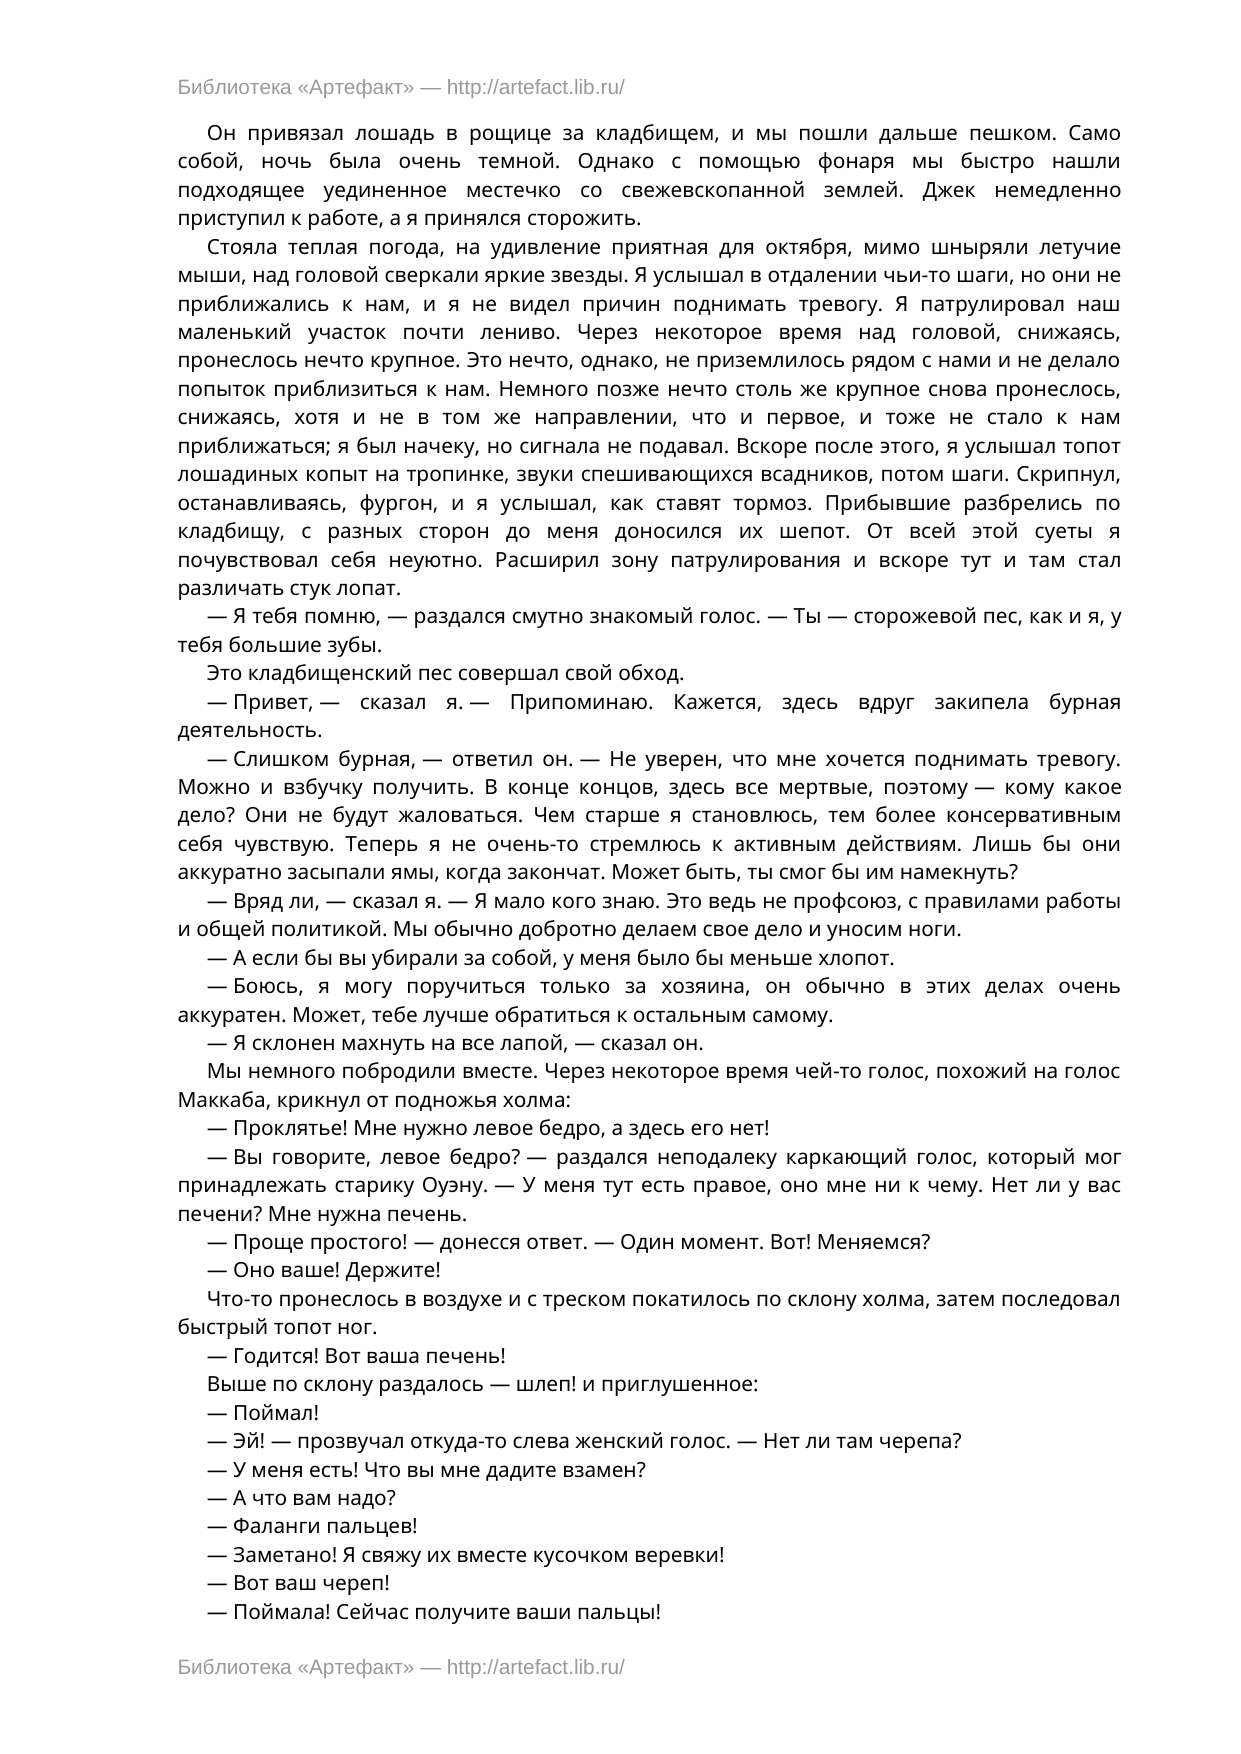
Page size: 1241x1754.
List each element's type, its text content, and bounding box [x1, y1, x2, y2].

text — Я тебя помню, — раздался смутно знакомый голос. — Ты — сторожевой пес, как и я, у тебя большие зубы. [177, 602, 1122, 658]
text — Заметано! Я свяжу их вместе кусочком веревки! [177, 1540, 1122, 1568]
text — Годится! Вот ваша печень! [177, 1341, 1122, 1369]
text — Привет, — сказал я. — Припоминаю. Кажется, здесь вдруг закипела бурная деятельность. [177, 687, 1122, 744]
text Это кладбищенский пес совершал свой обход. [177, 658, 1122, 687]
text — У меня есть! Что вы мне дадите взамен? [177, 1455, 1122, 1483]
text — Вряд ли, — сказал я. — Я мало кого знаю. Это ведь не профсоюз, с правилами работы и общей политикой. Мы обычно добротно делаем свое дело и уносим ноги. [177, 886, 1122, 943]
text — Поймала! Сейчас получите ваши пальцы! [177, 1597, 1122, 1625]
text — Проще простого! — донесся ответ. — Один момент. Вот! Меняемся? [177, 1227, 1122, 1256]
text — Вы говорите, левое бедро? — раздался неподалеку каркающий голос, который мог принадлежать старику Оуэну. — У меня тут есть правое, оно мне ни к чему. Нет ли у вас печени? Мне нужна печень. [177, 1142, 1122, 1227]
text — Боюсь, я могу поручиться только за хозяина, он обычно в этих делах очень аккуратен. Может, тебе лучше обратиться к остальным самому. [177, 971, 1122, 1028]
text Выше по склону раздалось — шлеп! и приглушенное: [177, 1369, 1122, 1398]
text — Оно ваше! Держите! [177, 1256, 1122, 1284]
text Он привязал лошадь в рощице за кладбищем, и мы пошли дальше пешком. Само собой, ночь была очень темной. Однако с помощью фонаря мы быстро нашли подходящее уединенное местечко со свежевскопанной землей. Джек немедленно приступил к работе, а я принялся сторожить. [177, 118, 1122, 232]
text — Слишком бурная, — ответил он. — Не уверен, что мне хочется поднимать тревогу. Можно и взбучку получить. В конце концов, здесь все мертвые, поэтому — кому какое дело? Они не будут жаловаться. Чем старше я становлюсь, тем более консервативным себя чувствую. Теперь я не очень-то стремлюсь к активным действиям. Лишь бы они аккуратно засыпали ямы, когда закончат. Может быть, ты смог бы им намекнуть? [177, 744, 1122, 886]
text — Я склонен махнуть на все лапой, — сказал он. [177, 1028, 1122, 1057]
text — Фаланги пальцев! [177, 1512, 1122, 1540]
text — А что вам надо? [177, 1483, 1122, 1512]
text — Вот ваш череп! [177, 1568, 1122, 1597]
text Стояла теплая погода, на удивление приятная для октября, мимо шныряли летучие мыши, над головой сверкали яркие звезды. Я услышал в отдалении чьи-то шаги, но они не приближались к нам, и я не видел причин поднимать тревогу. Я патрулировал наш маленький участок почти лениво. Через некоторое время над головой, снижаясь, пронеслось нечто крупное. Это нечто, однако, не приземлилось рядом с нами и не делало попыток приблизиться к нам. Немного позже нечто столь же крупное снова пронеслось, снижаясь, хотя и не в том же направлении, что и первое, и тоже не стало к нам приближаться; я был начеку, но сигнала не подавал. Вскоре после этого, я услышал топот лошадиных копыт на тропинке, звуки спешивающихся всадников, потом шаги. Скрипнул, останавливаясь, фургон, и я услышал, как ставят тормоз. Прибывшие разбрелись по кладбищу, с разных сторон до меня доносился их шепот. От всей этой суеты я почувствовал себя неуютно. Расширил зону патрулирования и вскоре тут и там стал различать стук лопат. [177, 232, 1122, 602]
text — А если бы вы убирали за собой, у меня было бы меньше хлопот. [177, 943, 1122, 971]
text — Поймал! [177, 1398, 1122, 1426]
text — Проклятье! Мне нужно левое бедро, а здесь его нет! [177, 1113, 1122, 1142]
text Что-то пронеслось в воздухе и с треском покатилось по склону холма, затем последовал быстрый топот ног. [177, 1284, 1122, 1341]
text — Эй! — прозвучал откуда-то слева женский голос. — Нет ли там черепа? [177, 1426, 1122, 1455]
text Мы немного побродили вместе. Через некоторое время чей-то голос, похожий на голос Маккаба, крикнул от подножья холма: [177, 1057, 1122, 1113]
